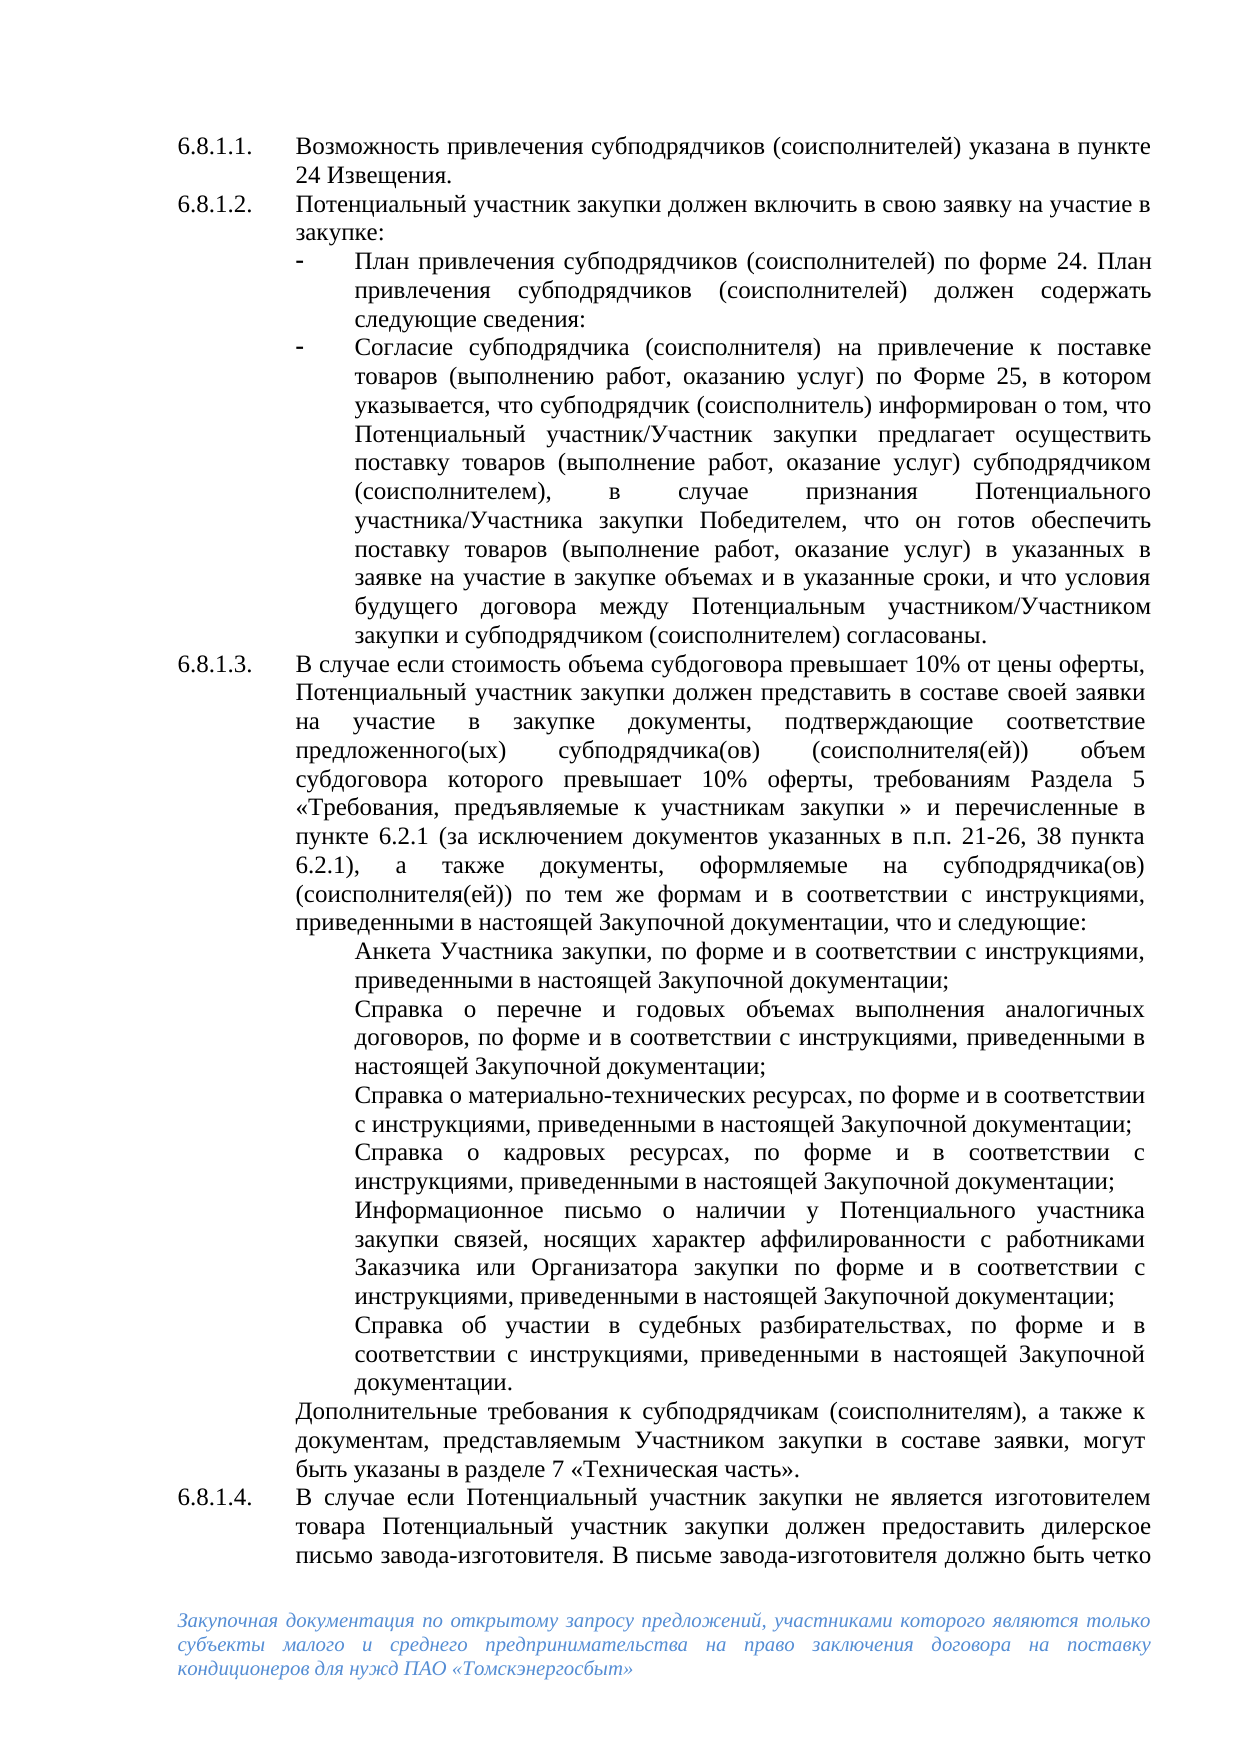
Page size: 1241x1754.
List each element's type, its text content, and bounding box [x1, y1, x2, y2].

list В случае если стоимость объема субдоговора превышает 10% от цены оферты, Потенциальный участник закупки должен представить в составе своей заявки на участие в закупке документы, подтверждающие соответствие предложенного(ых) субподрядчика(ов) (соисполнителя(ей)) объем субдоговора которого превышает 10% оферты, требованиям Раздела 5 «Требования, предъявляемые к участникам закупки » и перечисленные в пункте 6.2.1 (за исключением документов указанных в п.п. 21-26, 38 пункта 6.2.1), а также документы, оформляемые на субподрядчика(ов) (соисполнителя(ей)) по тем же формам и в соответствии с инструкциями, приведенными в настоящей Закупочной документации, что и следующие: [177, 649, 1146, 936]
text ­ Справка о кадровых ресурсах, по форме и в соответствии с инструкциями, приведенными в настоящей Закупочной документации; [295, 1137, 1146, 1195]
text ­ Справка о материально-технических ресурсах, по форме и в соответствии с инструкциями, приведенными в настоящей Закупочной документации; [295, 1080, 1146, 1137]
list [177, 1482, 1152, 1569]
text ­ Информационное письмо о наличии у Потенциального участника закупки связей, носящих характер аффилированности с работниками Заказчика или Организатора закупки по форме и в соответствии с инструкциями, приведенными в настоящей Закупочной документации; [295, 1195, 1146, 1310]
text ­ Справка о перечне и годовых объемах выполнения аналогичных договоров, по форме и в соответствии с инструкциями, приведенными в настоящей Закупочной документации; [295, 994, 1146, 1080]
text Дополнительные требования к субподрядчикам (соисполнителям), а также к документам, представляемым Участником закупки в составе заявки, могут быть указаны в разделе 7 «Техническая часть». [295, 1396, 1146, 1482]
list План привлечения субподрядчиков (соисполнителей) по форме 24. План привлечения субподрядчиков (соисполнителей) должен содержать следующие сведения: [295, 246, 1152, 332]
list Возможность привлечения субподрядчиков (соисполнителей) указана в пункте 24 Извещения. [177, 131, 1152, 189]
text ­ Справка об участии в судебных разбирательствах, по форме и в соответствии с инструкциями, приведенными в настоящей Закупочной документации. [295, 1310, 1146, 1396]
text ­ Анкета Участника закупки, по форме и в соответствии с инструкциями, приведенными в настоящей Закупочной документации; [295, 936, 1146, 994]
list Согласие субподрядчика (соисполнителя) на привлечение к поставке товаров (выполнению работ, оказанию услуг) по Форме 25, в котором указывается, что субподрядчик (соисполнитель) информирован о том, что Потенциальный участник/Участник закупки предлагает осуществить поставку товаров (выполнение работ, оказание услуг) субподрядчиком (соисполнителем), в случае признания Потенциального участника/Участника закупки Победителем, что он готов обеспечить поставку товаров (выполнение работ, оказание услуг) в указанных в заявке на участие в закупке объемах и в указанные сроки, и что условия будущего договора между Потенциальным участником/Участником закупки и субподрядчиком (соисполнителем) согласованы. [295, 332, 1152, 649]
list Потенциальный участник закупки должен включить в свою заявку на участие в закупке: [177, 189, 1152, 246]
